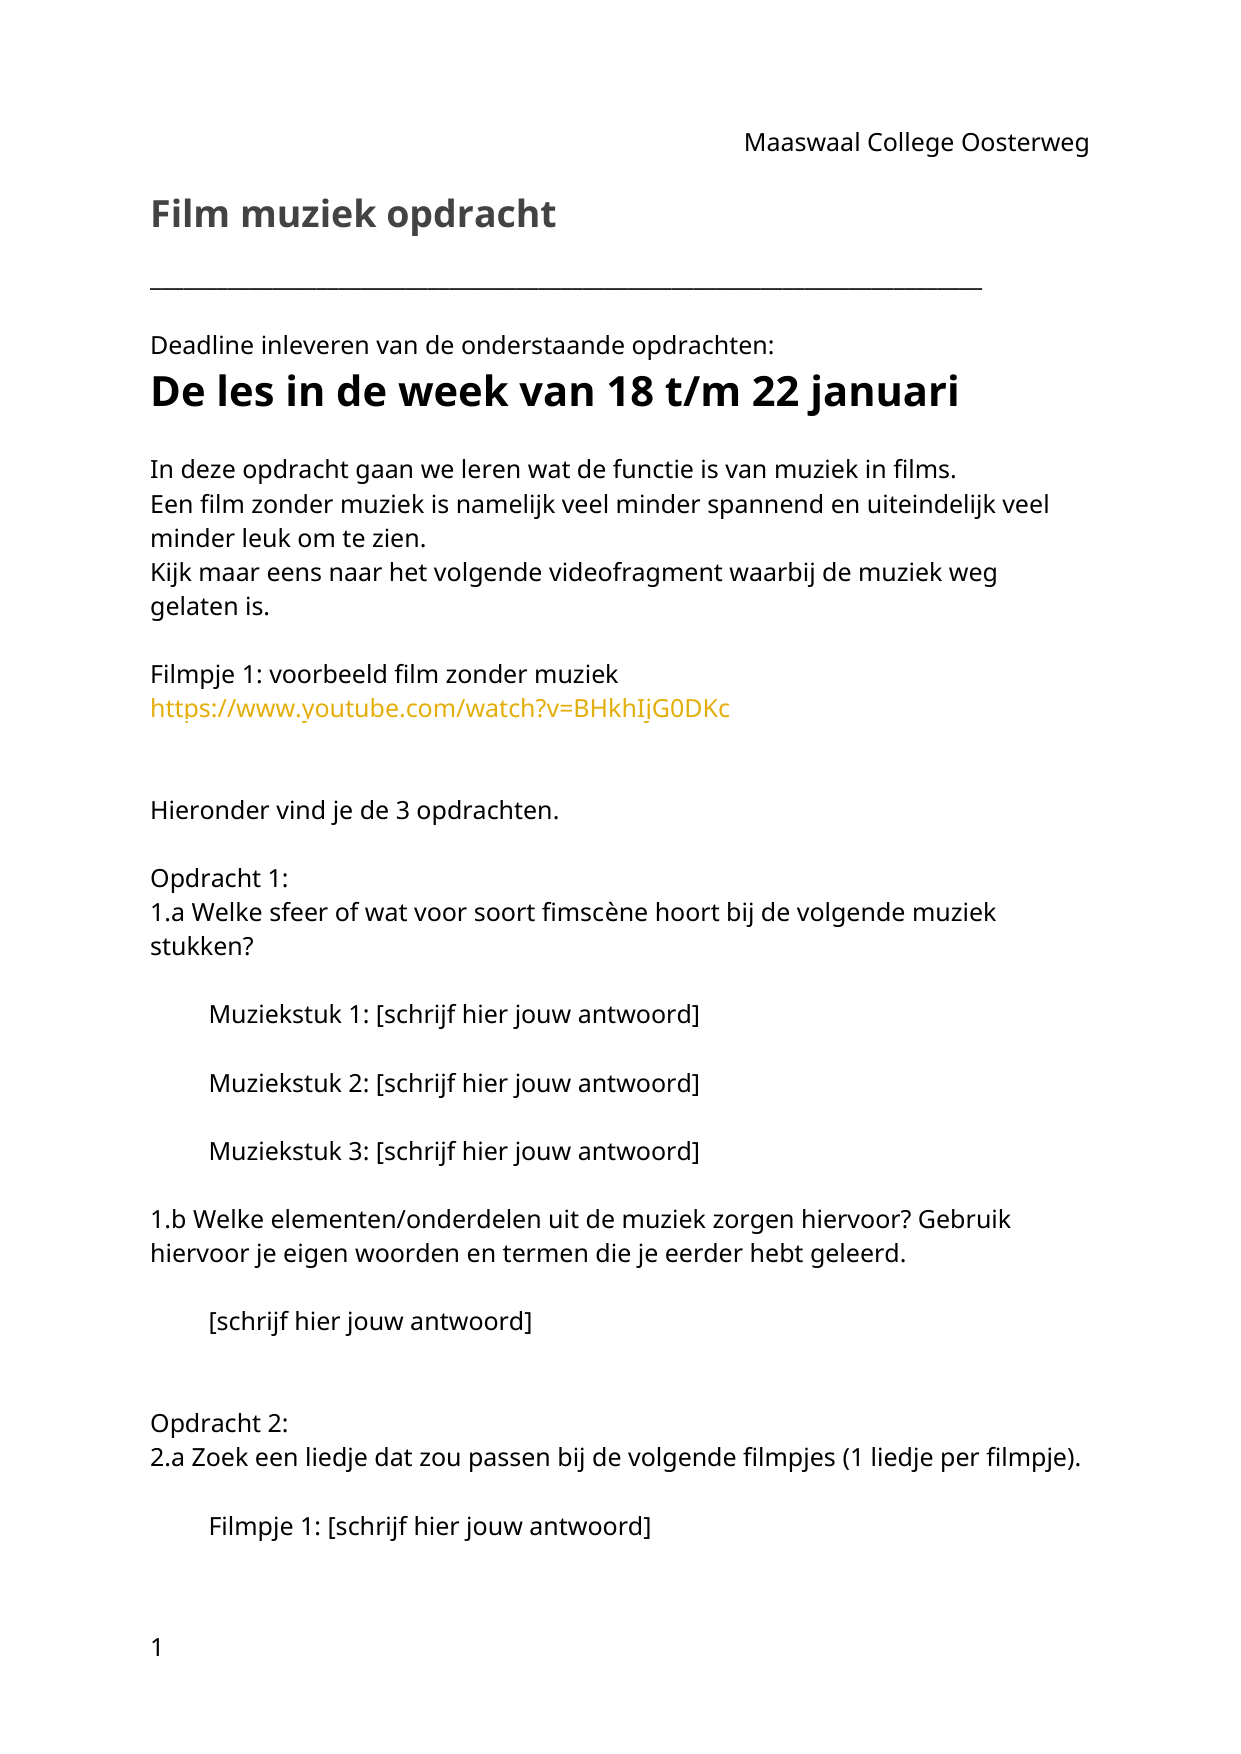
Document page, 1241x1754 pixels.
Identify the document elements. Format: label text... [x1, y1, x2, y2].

text Deadline inleveren van de onderstaande opdrachten: De les in de week van 18 t/m 22 januari [150, 327, 1090, 418]
text Een film zonder muziek is namelijk veel minder spannend en uiteindelijk veel minder leuk om te zien. [150, 486, 1090, 554]
text 1.a Welke sfeer of wat voor soort fimscène hoort bij de volgende muziek stukken? [150, 895, 1090, 963]
text In deze opdracht gaan we leren wat de functie is van muziek in films. [150, 452, 1090, 486]
text Film muziek opdracht [150, 187, 1090, 238]
text Opdracht 1: [150, 861, 1090, 895]
text 1.b Welke elementen/onderdelen uit de muziek zorgen hiervoor? Gebruik hiervoor je eigen woorden en termen die je eerder hebt geleerd. [schrijf hier jouw antwoord] [150, 1202, 1090, 1372]
text 2.a Zoek een liedje dat zou passen bij de volgende filmpjes (1 liedje per filmpje). [150, 1440, 1090, 1474]
text Muziekstuk 1: [schrijf hier jouw antwoord] Muziekstuk 2: [schrijf hier jouw antwoord] Muziekstuk 3: [schrijf hier jouw antwoord] [150, 997, 1090, 1202]
text Hieronder vind je de 3 opdrachten. [150, 793, 1090, 827]
text https://www.youtube.com/watch?v=BHkhIjG0DKc [150, 691, 1090, 725]
text Kijk maar eens naar het volgende videofragment waarbij de muziek weg gelaten is. Filmpje 1: voorbeeld film zonder muziek [150, 554, 1090, 691]
text ___________________________________________________________________________ [150, 259, 1090, 293]
text Opdracht 2: [150, 1406, 1090, 1440]
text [150, 1508, 1090, 1576]
